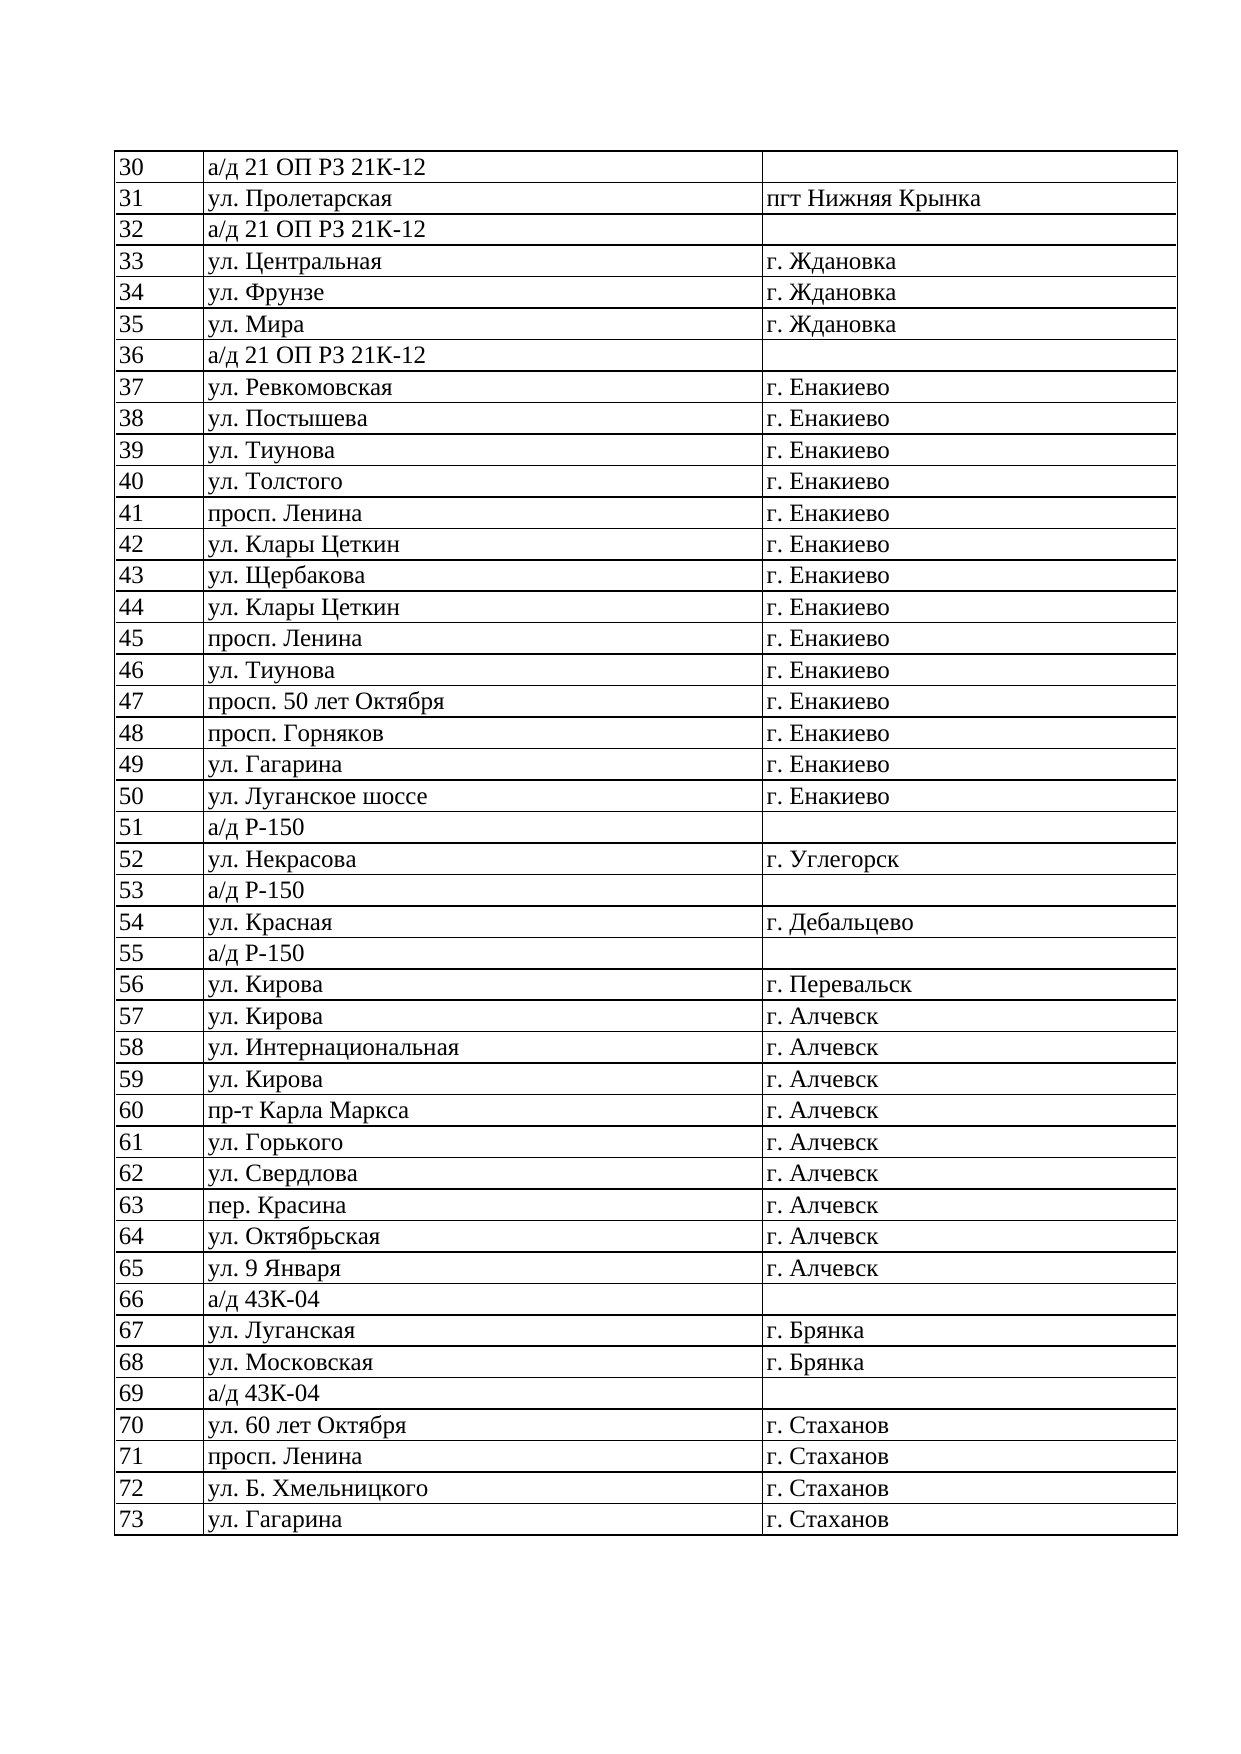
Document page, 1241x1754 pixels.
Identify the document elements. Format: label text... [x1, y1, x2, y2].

table_cell 52 [115, 843, 203, 873]
table_cell ул. Красная [204, 907, 762, 936]
table_cell г. Алчевск [763, 1125, 1177, 1157]
table_cell ул. Клары Цеткин [204, 592, 762, 622]
table_cell г. Дебальцево [763, 905, 1177, 936]
table_cell г. Стаханов [763, 1440, 1177, 1471]
table_cell 63 [115, 1189, 203, 1219]
table_cell г. Алчевск [763, 1062, 1177, 1094]
table_cell г. Енакиево [763, 433, 1177, 464]
table_cell г. Ждановка [763, 244, 1177, 276]
table_cell а/д 21 ОП РЗ 21К-12 [204, 152, 762, 181]
table_cell г. Енакиево [763, 496, 1177, 527]
table_cell г. Енакиево [763, 559, 1177, 590]
table_cell 45 [115, 623, 203, 653]
table_cell 36 [115, 340, 203, 370]
table_cell г. Енакиево [763, 716, 1177, 748]
table_cell г. Брянка [763, 1314, 1177, 1345]
table_cell 37 [115, 371, 203, 402]
table_cell ул. Тиунова [204, 655, 762, 685]
table_cell просп. Ленина [204, 1441, 762, 1471]
table_cell 31 [115, 183, 203, 213]
table_cell [763, 874, 1177, 905]
table_cell ул. Клары Цеткин [204, 529, 762, 559]
table_cell 72 [115, 1472, 203, 1503]
table_cell 65 [115, 1252, 203, 1282]
table_cell а/д 43К-04 [204, 1284, 762, 1314]
table_cell а/д Р-150 [204, 938, 762, 968]
table_cell 43 [115, 560, 203, 590]
table_cell г. Енакиево [763, 465, 1177, 496]
table_cell 54 [115, 906, 203, 936]
table_cell [763, 152, 1177, 181]
table_cell просп. Ленина [204, 623, 762, 653]
table_cell ул. Интернациональная [204, 1032, 762, 1062]
table_cell ул. Пролетарская [204, 183, 762, 213]
table_cell г. Стаханов [763, 1503, 1177, 1534]
table_cell 64 [115, 1221, 203, 1251]
table_cell 55 [115, 938, 203, 968]
table_cell ул. Московская [204, 1347, 762, 1377]
table_cell 35 [115, 308, 203, 339]
table_cell 67 [115, 1315, 203, 1345]
table_cell 57 [115, 1000, 203, 1031]
table_cell ул. Горького [204, 1127, 762, 1157]
table_cell г. Брянка [763, 1345, 1177, 1377]
table_cell 50 [115, 780, 203, 811]
table_cell г. Алчевск [763, 1031, 1177, 1062]
table_cell [763, 936, 1177, 968]
table_cell ул. Гагарина [204, 749, 762, 779]
table_cell ул. Толстого [204, 466, 762, 496]
table_cell г. Алчевск [763, 1188, 1177, 1219]
table_cell ул. Б. Хмельницкого [204, 1473, 762, 1503]
table_cell ул. Щербакова [204, 561, 762, 590]
table_cell 40 [115, 466, 203, 496]
table_cell г. Алчевск [763, 999, 1177, 1031]
table_cell пгт Нижняя Крынка [763, 181, 1177, 213]
table_cell г. Енакиево [763, 653, 1177, 685]
table_cell а/д 21 ОП РЗ 21К-12 [204, 215, 762, 244]
table_cell 59 [115, 1063, 203, 1094]
table_cell г. Углегорск [763, 842, 1177, 873]
table_cell 34 [115, 277, 203, 307]
table_cell 61 [115, 1126, 203, 1157]
table_cell а/д Р-150 [204, 875, 762, 905]
table_cell 51 [115, 812, 203, 842]
table_cell 69 [115, 1378, 203, 1408]
table_cell ул. 9 Января [204, 1253, 762, 1282]
table_cell [763, 1377, 1177, 1408]
table_cell просп. 50 лет Октября [204, 686, 762, 716]
table_cell а/д 43К-04 [204, 1378, 762, 1408]
table_cell г. Енакиево [763, 528, 1177, 559]
table_cell 49 [115, 749, 203, 779]
table_cell 71 [115, 1441, 203, 1471]
table_cell г. Енакиево [763, 622, 1177, 653]
table_cell г. Енакиево [763, 779, 1177, 811]
table_cell [763, 811, 1177, 842]
table_cell ул. Мира [204, 309, 762, 339]
table_cell ул. 60 лет Октября [204, 1410, 762, 1440]
table_cell 48 [115, 717, 203, 748]
table_cell ул. Некрасова [204, 844, 762, 873]
table_cell 73 [115, 1504, 203, 1534]
table_cell ул. Кирова [204, 1001, 762, 1031]
table_cell ул. Октябрьская [204, 1221, 762, 1251]
table_cell 47 [115, 686, 203, 716]
table_cell просп. Ленина [204, 498, 762, 527]
table_cell ул. Постышева [204, 403, 762, 433]
table_cell г. Ждановка [763, 307, 1177, 339]
table_cell г. Алчевск [763, 1094, 1177, 1125]
table_cell [763, 1283, 1177, 1314]
table_cell 42 [115, 529, 203, 559]
table_cell 39 [115, 434, 203, 464]
table_cell ул. Кирова [204, 970, 762, 999]
table_cell г. Стаханов [763, 1471, 1177, 1503]
table_cell ул. Кирова [204, 1064, 762, 1094]
table_cell 38 [115, 403, 203, 433]
table_cell 56 [115, 969, 203, 999]
table_cell г. Перевальск [763, 968, 1177, 999]
table_cell а/д Р-150 [204, 812, 762, 842]
table_cell 30 [115, 152, 203, 181]
table_cell пер. Красина [204, 1190, 762, 1219]
table_cell [763, 339, 1177, 370]
table_cell пр-т Карла Маркса [204, 1095, 762, 1125]
table_cell ул. Луганская [204, 1316, 762, 1345]
table_cell 33 [115, 245, 203, 276]
table_cell 53 [115, 875, 203, 905]
table_cell а/д 21 ОП РЗ 21К-12 [204, 340, 762, 370]
table_cell 41 [115, 497, 203, 527]
table_cell 68 [115, 1346, 203, 1377]
table_cell 32 [115, 214, 203, 244]
table_cell ул. Центральная [204, 246, 762, 276]
table_cell г. Алчевск [763, 1157, 1177, 1188]
table_cell г. Стаханов [763, 1408, 1177, 1440]
table_cell 44 [115, 591, 203, 622]
table_cell г. Енакиево [763, 402, 1177, 433]
table_cell г. Енакиево [763, 370, 1177, 402]
table_cell ул. Ревкомовская [204, 372, 762, 402]
table_cell ул. Тиунова [204, 435, 762, 464]
table_cell 66 [115, 1284, 203, 1314]
table_cell 70 [115, 1409, 203, 1440]
table_cell г. Енакиево [763, 685, 1177, 716]
table_cell г. Енакиево [763, 748, 1177, 779]
table_cell г. Алчевск [763, 1220, 1177, 1251]
table_cell просп. Горняков [204, 718, 762, 748]
table_cell ул. Свердлова [204, 1158, 762, 1188]
table_cell 46 [115, 654, 203, 685]
table_cell г. Ждановка [763, 276, 1177, 307]
table_cell г. Алчевск [763, 1251, 1177, 1282]
table_cell ул. Фрунзе [204, 277, 762, 307]
table_cell ул. Гагарина [204, 1504, 762, 1534]
table_cell 58 [115, 1032, 203, 1062]
table_cell 62 [115, 1158, 203, 1188]
table_cell г. Енакиево [763, 590, 1177, 622]
table_cell [763, 213, 1177, 244]
table_cell ул. Луганское шоссе [204, 781, 762, 811]
table_cell 60 [115, 1095, 203, 1125]
